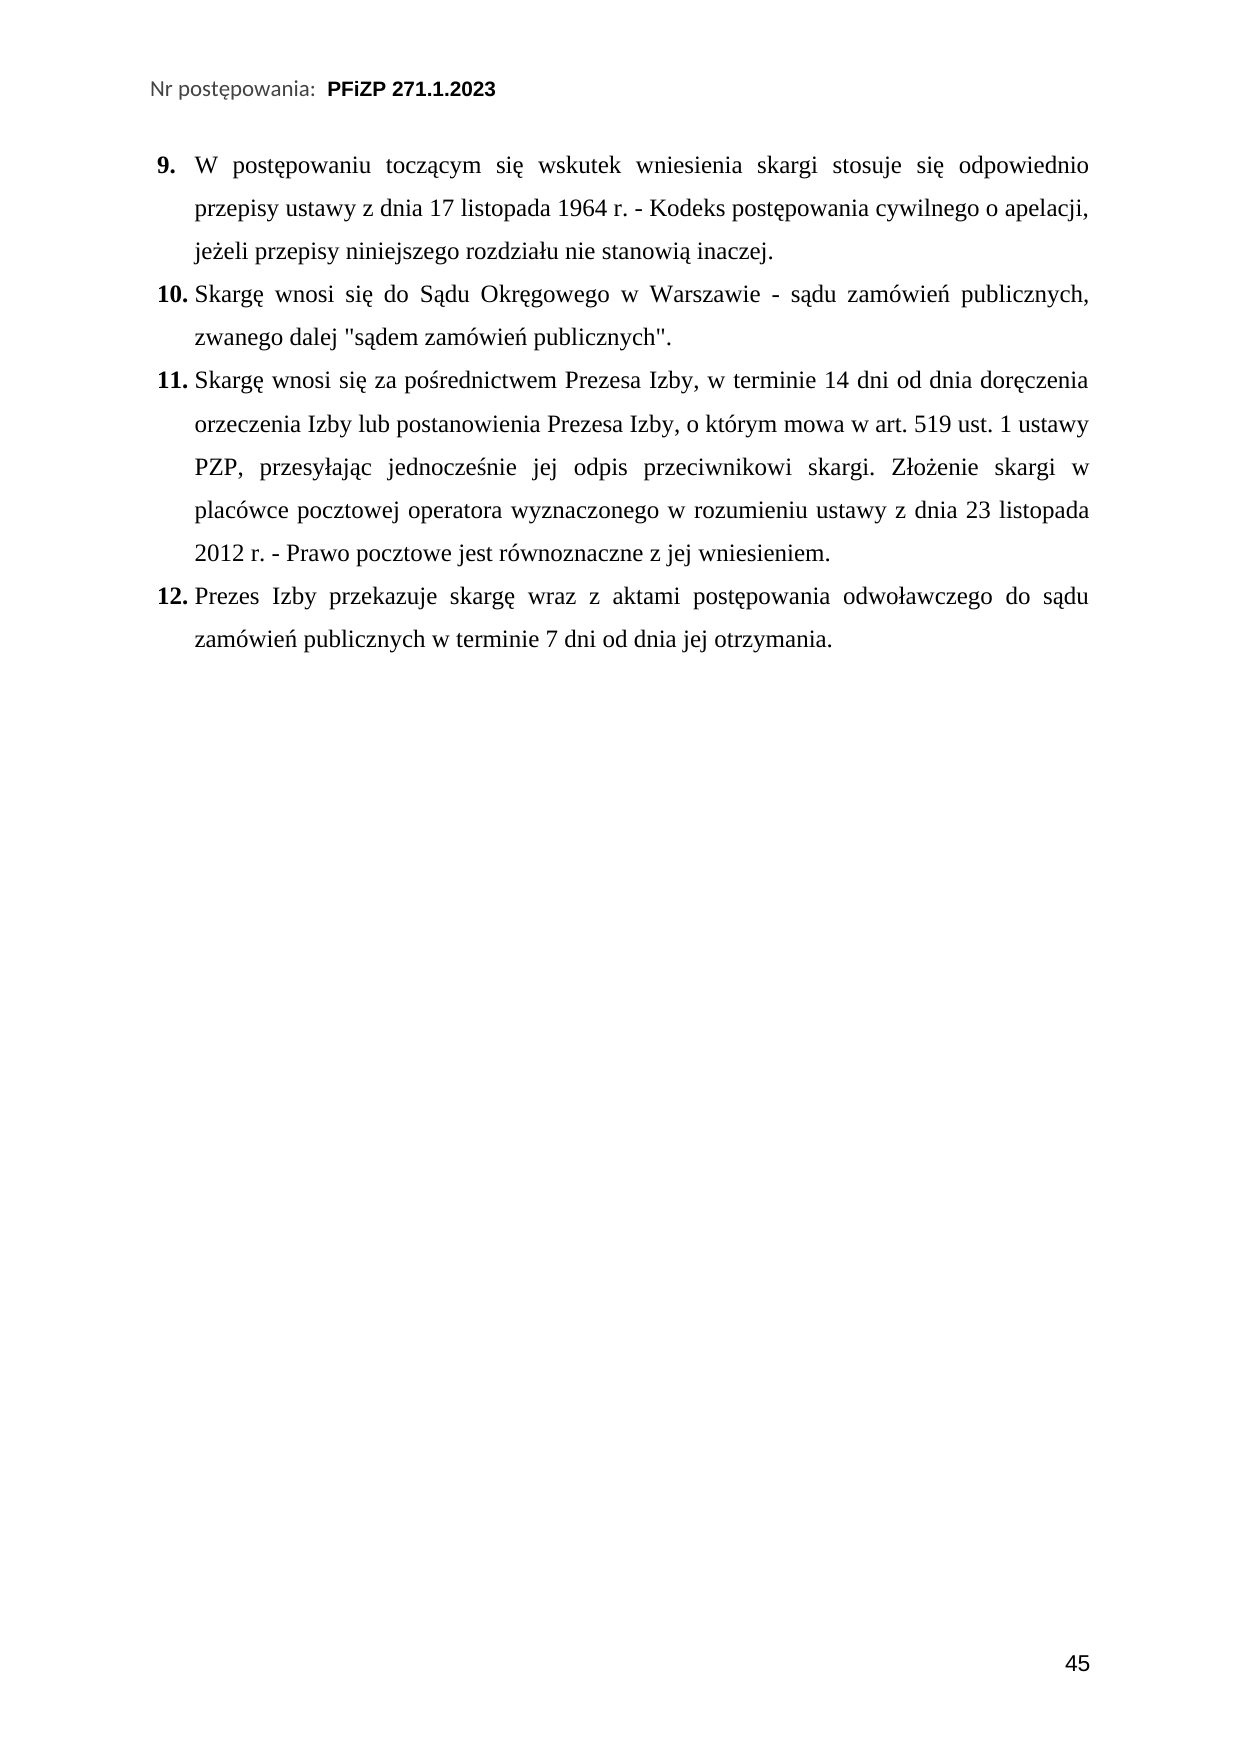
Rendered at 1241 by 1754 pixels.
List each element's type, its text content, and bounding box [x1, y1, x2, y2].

list Skargę wnosi się do Sądu Okręgowego w Warszawie - sądu zamówień publicznych, zwanego dalej "sądem zamówień publicznych". [157, 279, 1090, 351]
list Skargę wnosi się za pośrednictwem Prezesa Izby, w terminie 14 dni od dnia doręczenia orzeczenia Izby lub postanowienia Prezesa Izby, o którym mowa w art. 519 ust. 1 ustawy PZP, przesyłając jednocześnie jej odpis przeciwnikowi skargi. Złożenie skargi w placówce pocztowej operatora wyznaczonego w rozumieniu ustawy z dnia 23 listopada 2012 r. - Prawo pocztowe jest równoznaczne z jej wniesieniem. [157, 366, 1090, 567]
list W postępowaniu toczącym się wskutek wniesienia skargi stosuje się odpowiednio przepisy ustawy z dnia 17 listopada 1964 r. - Kodeks postępowania cywilnego o apelacji, jeżeli przepisy niniejszego rozdziału nie stanowią inaczej. [157, 150, 1090, 265]
list Prezes Izby przekazuje skargę wraz z aktami postępowania odwoławczego do sądu zamówień publicznych w terminie 7 dni od dnia jej otrzymania. [157, 581, 1090, 653]
